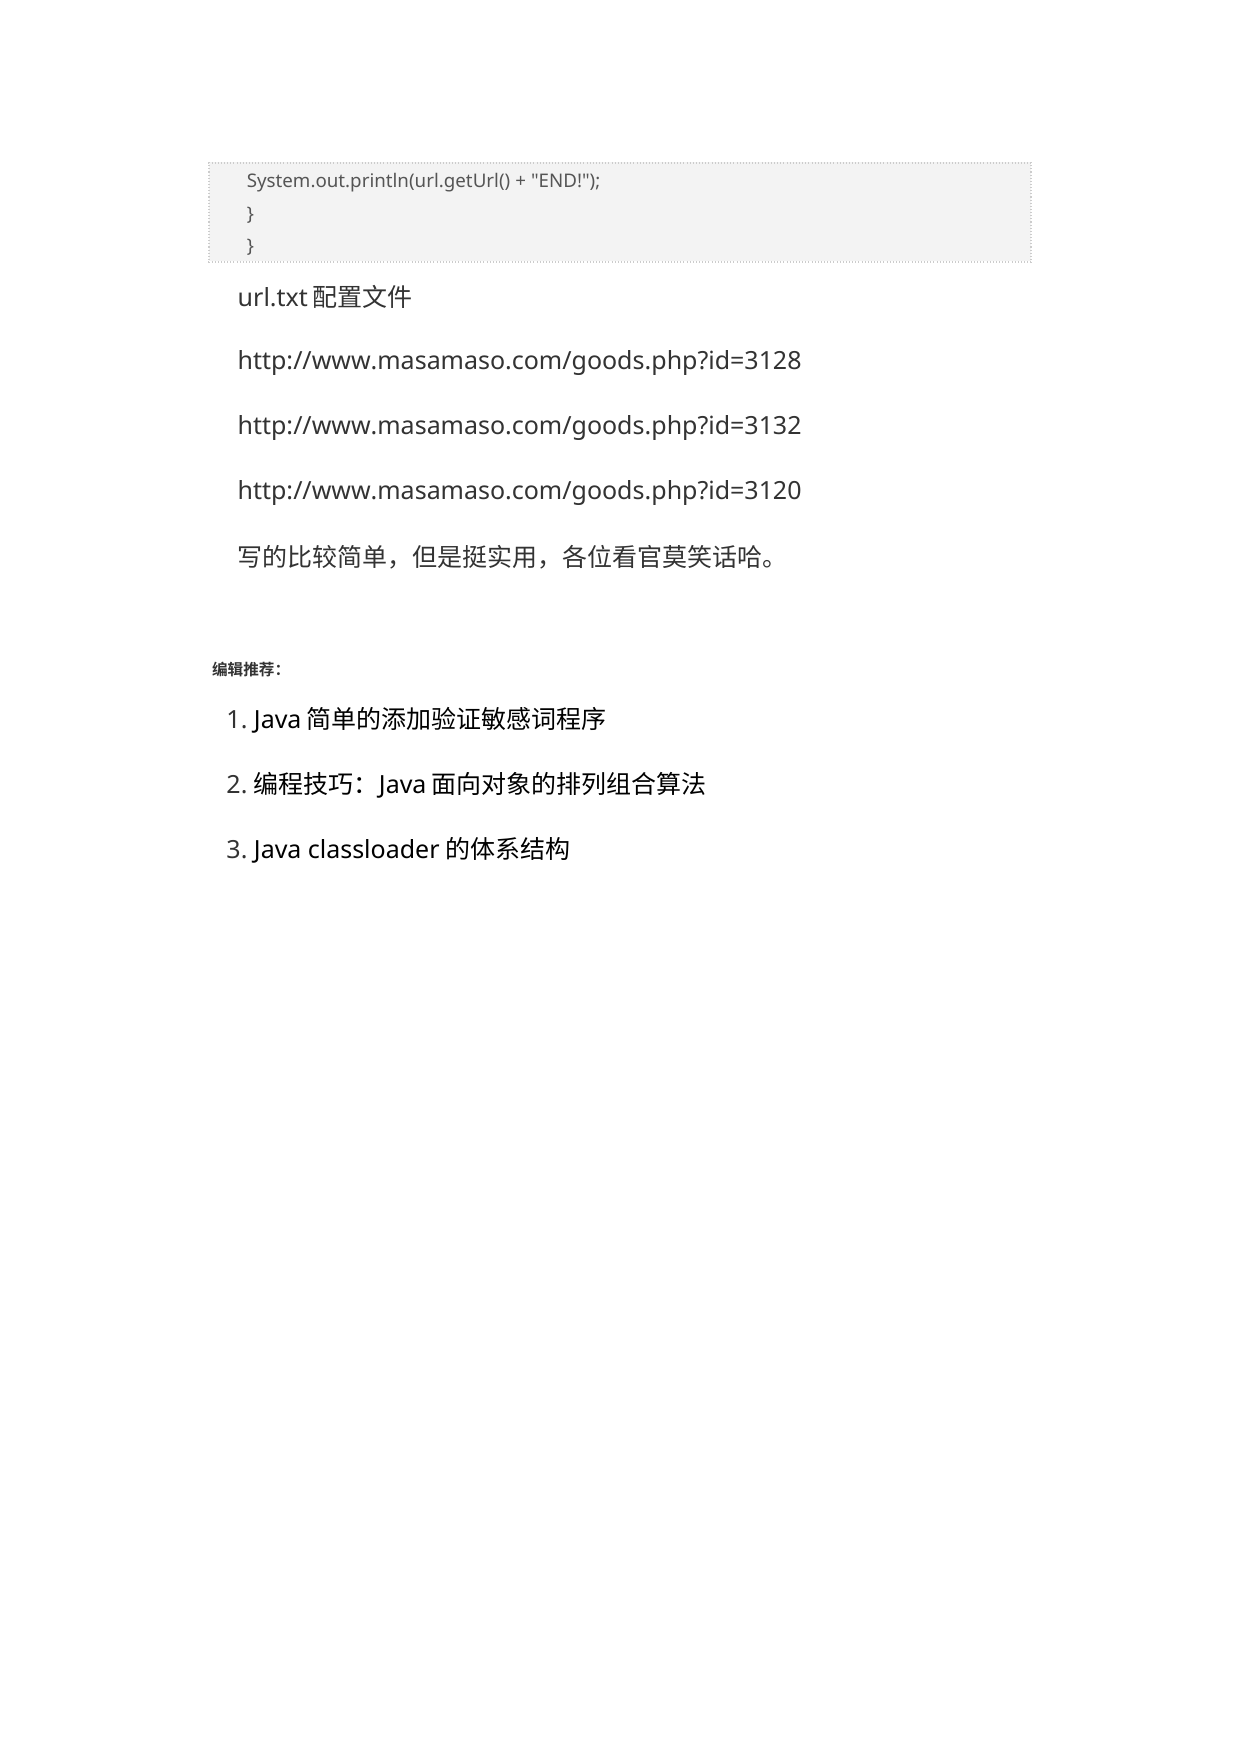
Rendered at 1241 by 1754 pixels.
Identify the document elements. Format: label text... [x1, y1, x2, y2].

text http://www.masamaso.com/goods.php?id=3120 [187, 458, 1053, 523]
text http://www.masamaso.com/goods.php?id=3128 [187, 328, 1053, 393]
text 3. Java classloader的体系结构 [187, 815, 1053, 880]
text 编辑推荐： [187, 653, 1053, 685]
text 2. 编程技巧：Java面向对象的排列组合算法 [187, 750, 1053, 815]
text 1. Java简单的添加验证敏感词程序 [187, 685, 1053, 750]
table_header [209, 162, 1031, 261]
text 写的比较简单，但是挺实用，各位看官莫笑话哈。 [187, 523, 1053, 588]
text http://www.masamaso.com/goods.php?id=3132 [187, 393, 1053, 458]
text url.txt配置文件 [187, 263, 1053, 328]
